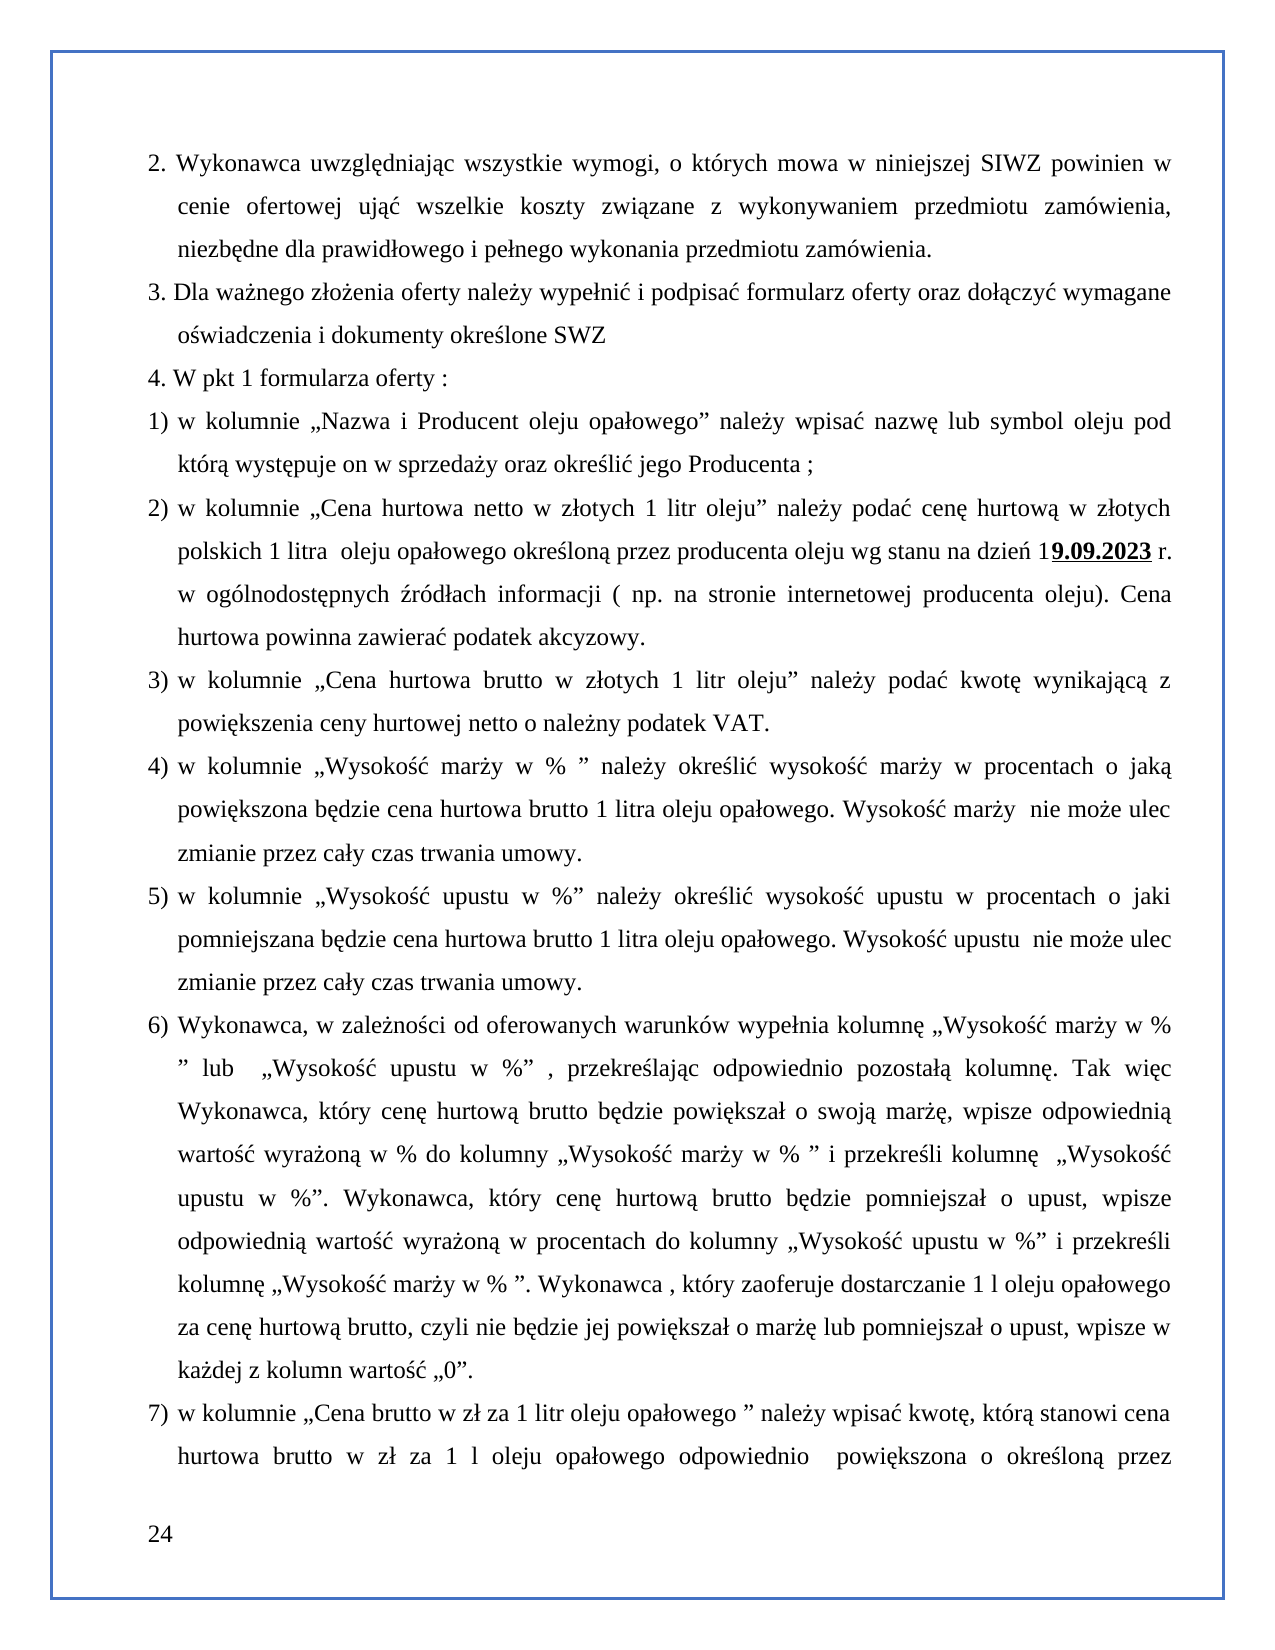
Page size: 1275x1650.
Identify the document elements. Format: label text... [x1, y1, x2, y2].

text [148, 1398, 1172, 1470]
text 2) w kolumnie „Cena hurtowa netto w złotych 1 litr oleju” należy podać cenę hurtową w złotych polskich 1 litra oleju opałowego określoną przez producenta oleju wg stanu na dzień 19.09.2023 r. w ogólnodostępnych źródłach informacji ( np. na stronie internetowej producenta oleju). Cena hurtowa powinna zawierać podatek akcyzowy. [148, 493, 1172, 651]
text 5) w kolumnie „Wysokość upustu w %” należy określić wysokość upustu w procentach o jaki pomniejszana będzie cena hurtowa brutto 1 litra oleju opałowego. Wysokość upustu nie może ulec zmianie przez cały czas trwania umowy. [148, 881, 1172, 996]
text 3. Dla ważnego złożenia oferty należy wypełnić i podpisać formularz oferty oraz dołączyć wymagane oświadczenia i dokumenty określone SWZ [148, 277, 1172, 349]
text 4) w kolumnie „Wysokość marży w % ” należy określić wysokość marży w procentach o jaką powiększona będzie cena hurtowa brutto 1 litra oleju opałowego. Wysokość marży nie może ulec zmianie przez cały czas trwania umowy. [148, 751, 1172, 866]
text 1) w kolumnie „Nazwa i Producent oleju opałowego” należy wpisać nazwę lub symbol oleju pod którą występuje on w sprzedaży oraz określić jego Producenta ; [148, 406, 1172, 478]
text 4. W pkt 1 formularza oferty : [148, 363, 1172, 392]
text 6) Wykonawca, w zależności od oferowanych warunków wypełnia kolumnę „Wysokość marży w % ” lub „Wysokość upustu w %” , przekreślając odpowiednio pozostałą kolumnę. Tak więc Wykonawca, który cenę hurtową brutto będzie powiększał o swoją marżę, wpisze odpowiednią wartość wyrażoną w % do kolumny „Wysokość marży w % ” i przekreśli kolumnę „Wysokość upustu w %”. Wykonawca, który cenę hurtową brutto będzie pomniejszał o upust, wpisze odpowiednią wartość wyrażoną w procentach do kolumny „Wysokość upustu w %” i przekreśli kolumnę „Wysokość marży w % ”. Wykonawca , który zaoferuje dostarczanie 1 l oleju opałowego za cenę hurtową brutto, czyli nie będzie jej powiększał o marżę lub pomniejszał o upust, wpisze w każdej z kolumn wartość „0”. [148, 1010, 1172, 1384]
text 2. Wykonawca uwzględniając wszystkie wymogi, o których mowa w niniejszej SIWZ powinien w cenie ofertowej ująć wszelkie koszty związane z wykonywaniem przedmiotu zamówienia, niezbędne dla prawidłowego i pełnego wykonania przedmiotu zamówienia. [148, 148, 1172, 263]
text 3) w kolumnie „Cena hurtowa brutto w złotych 1 litr oleju” należy podać kwotę wynikającą z powiększenia ceny hurtowej netto o należny podatek VAT. [148, 665, 1172, 737]
